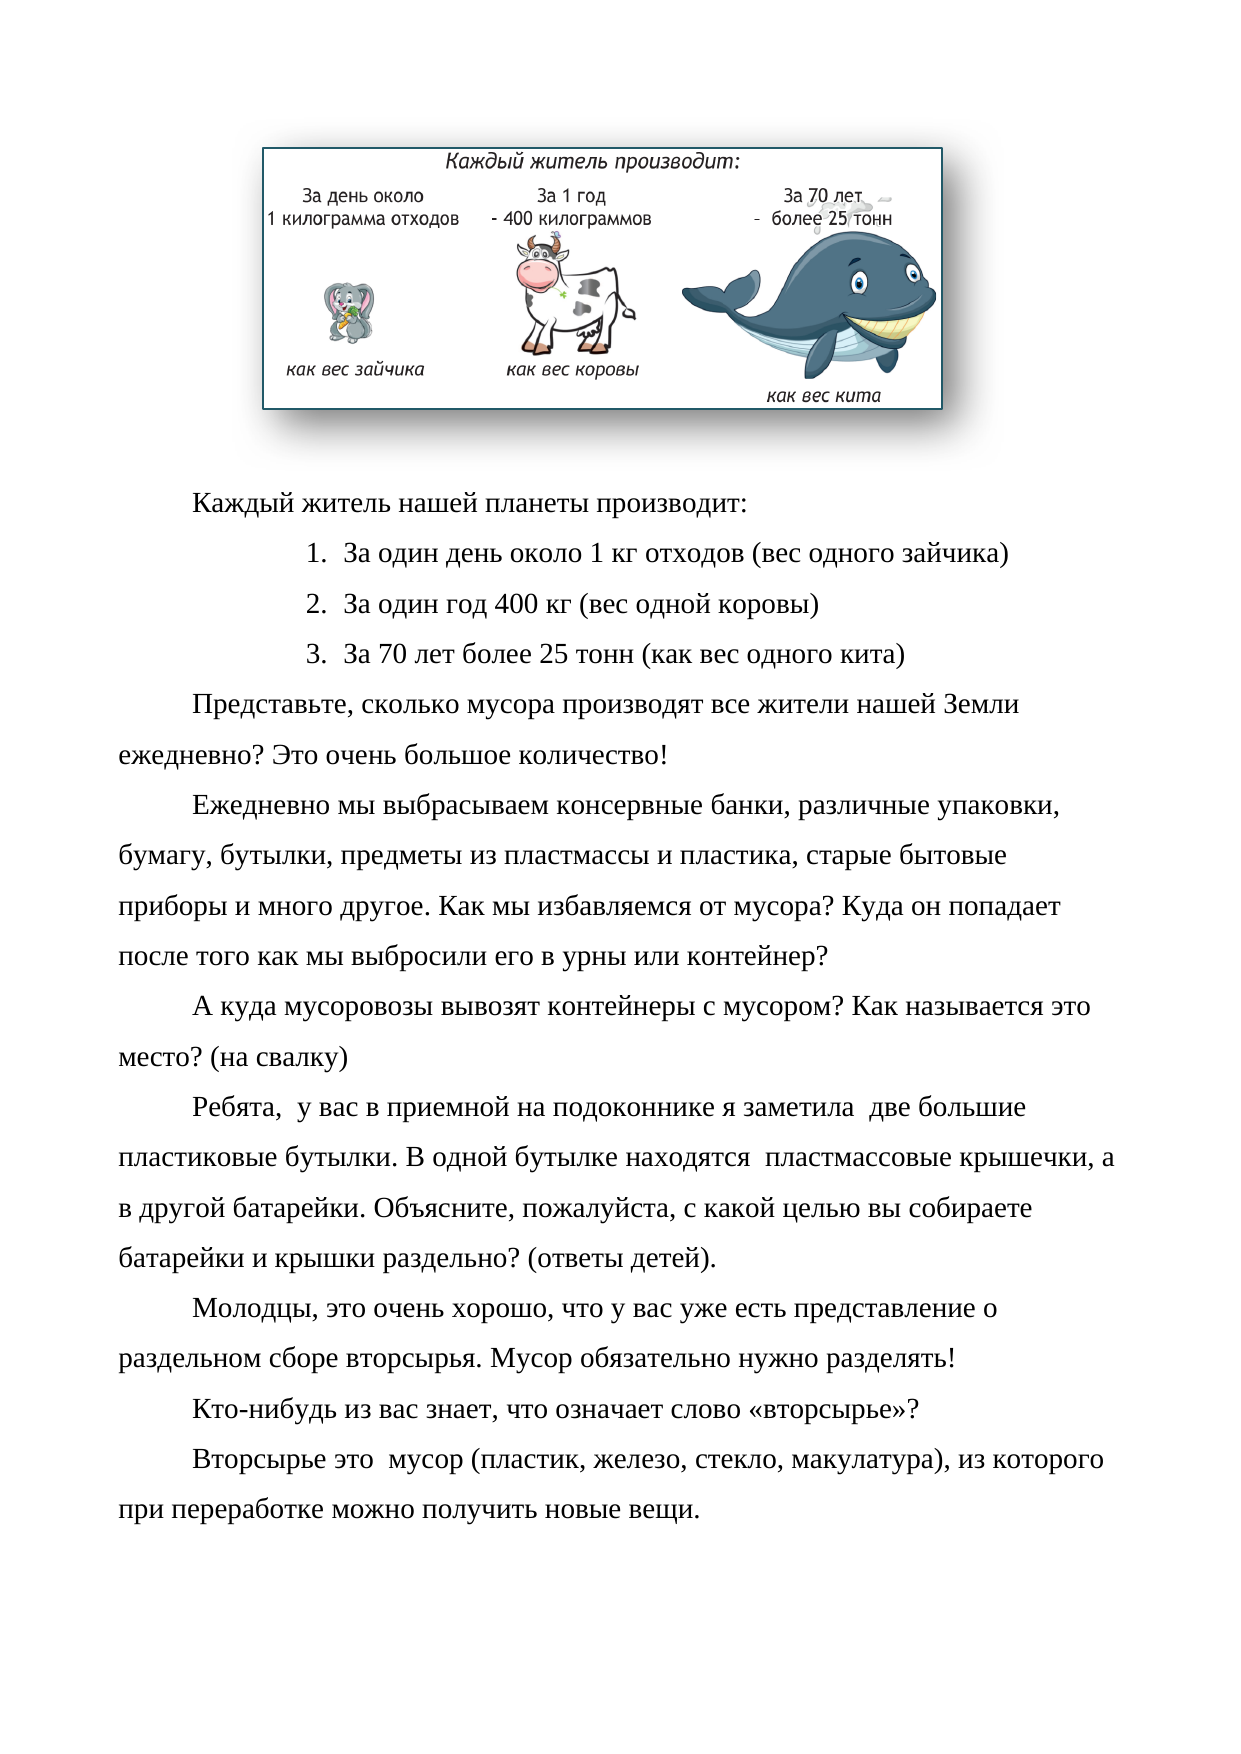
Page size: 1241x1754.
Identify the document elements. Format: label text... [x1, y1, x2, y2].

text Каждый житель нашей планеты производит: [118, 485, 1122, 519]
text Молодцы, это очень хорошо, что у вас уже есть представление о раздельном сборе вторсырья. Мусор обязательно нужно разделять! [118, 1290, 1122, 1374]
text Кто-нибудь из вас знает, что означает слово «вторсырье»? [118, 1391, 1122, 1424]
text Представьте, сколько мусора производят все жители нашей Земли ежедневно? Это очень большое количество! [118, 687, 1122, 770]
text А куда мусоровозы вывозят контейнеры с мусором? Как называется это место? (на свалку) [118, 988, 1122, 1072]
picture [264, 149, 941, 408]
text Ребята, у вас в приемной на подоконнике я заметила две большие пластиковые бутылки. В одной бутылке находятся пластмассовые крышечки, а в другой батарейки. Объясните, пожалуйста, с какой целью вы собираете батарейки и крышки раздельно? (ответы детей). [118, 1089, 1122, 1273]
text Вторсырье это мусор (пластик, железо, стекло, макулатура), из которого при переработке можно получить новые вещи. [118, 1441, 1122, 1525]
text Ежедневно мы выбрасываем консервные банки, различные упаковки, бумагу, бутылки, предметы из пластмассы и пластика, старые бытовые приборы и много другое. Как мы избавляемся от мусора? Куда он попадает после того как мы выбросили его в урны или контейнер? [118, 787, 1122, 972]
list За один год 400 кг (вес одной коровы) [306, 586, 1122, 619]
list За 70 лет более 25 тонн (как вес одного кита) [306, 636, 1122, 670]
list За один день около 1 кг отходов (вес одного зайчика) [306, 536, 1122, 569]
